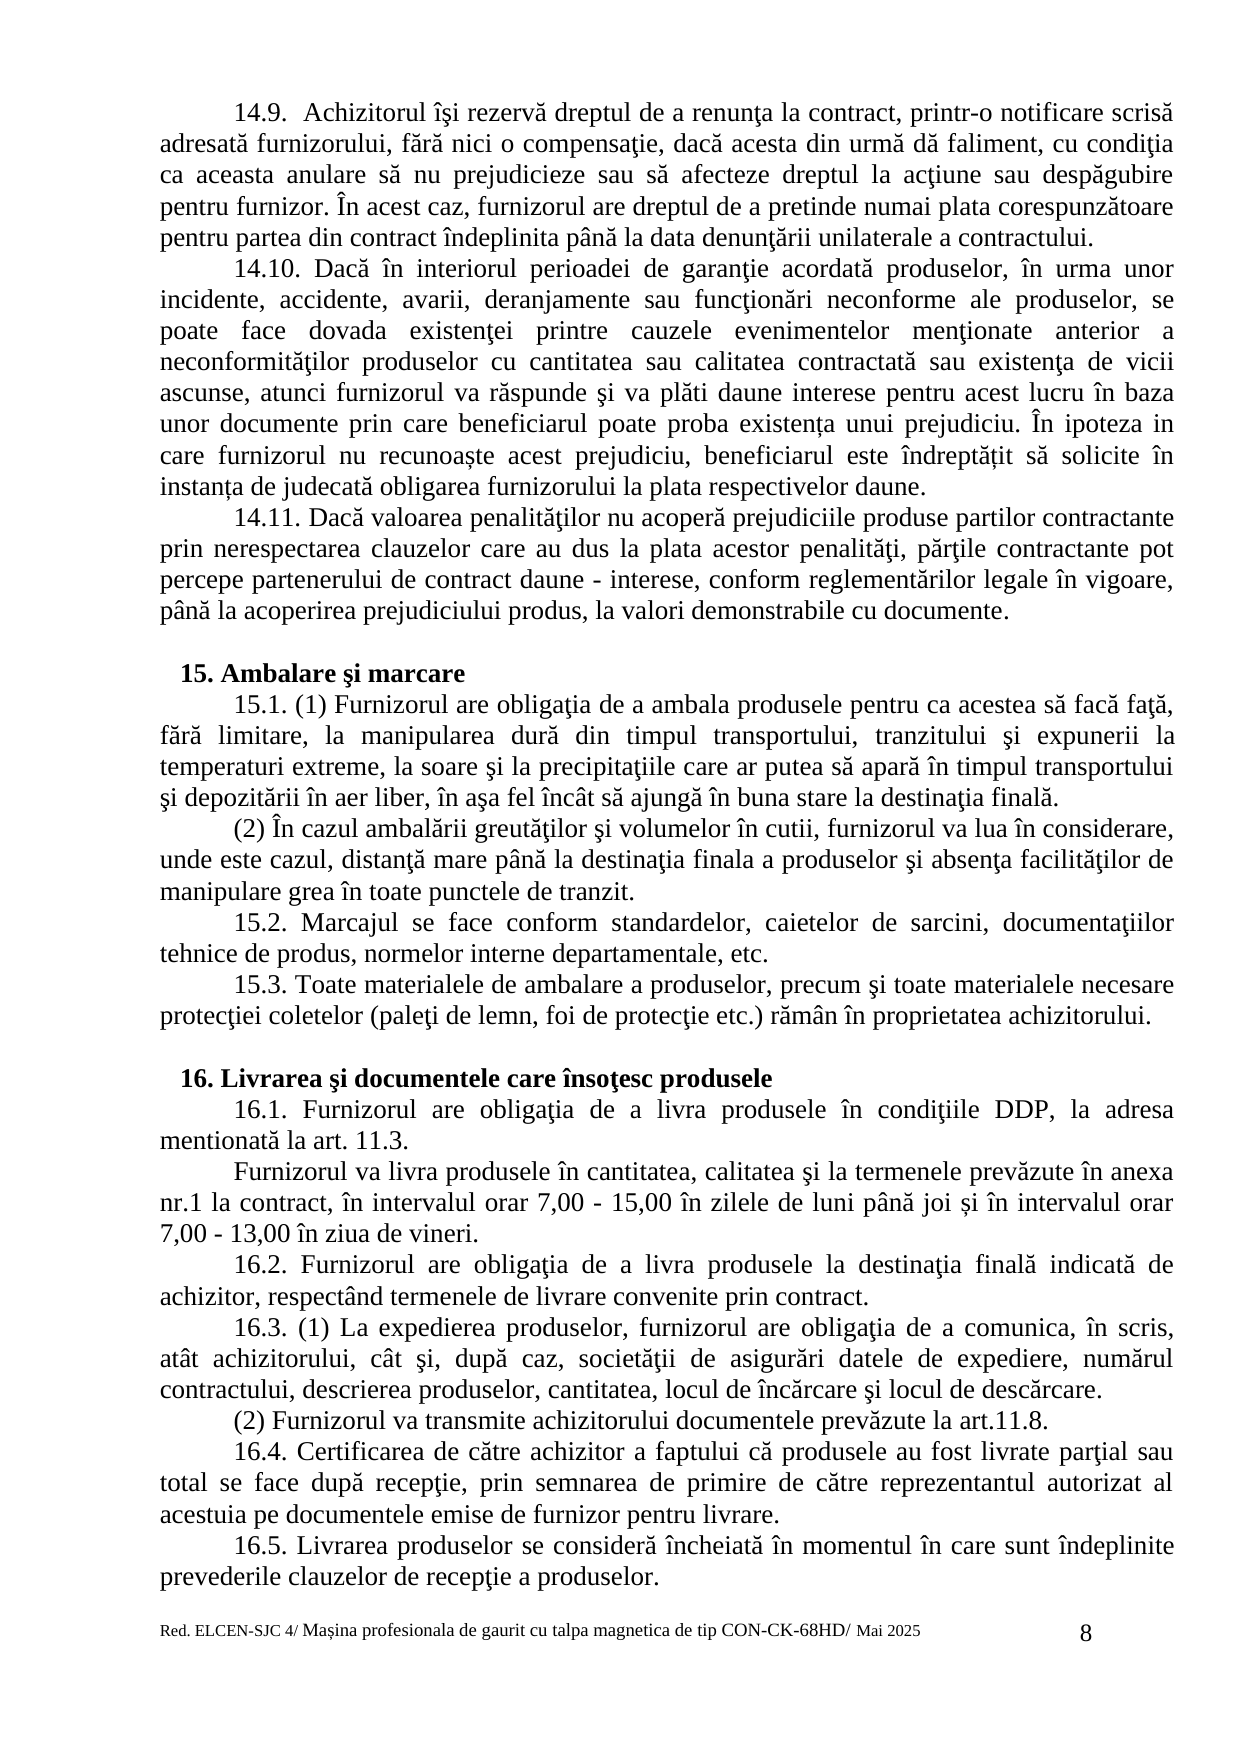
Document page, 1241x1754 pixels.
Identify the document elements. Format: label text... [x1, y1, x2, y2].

text (2) Furnizorul va transmite achizitorului documentele prevăzute la art.11.8. [159, 1404, 1175, 1435]
text (2) În cazul ambalării greutăţilor şi volumelor în cutii, furnizorul va lua în considerare, unde este cazul, distanţă mare până la destinaţia finala a produselor şi absenţa facilităţilor de manipulare grea în toate punctele de tranzit. [159, 812, 1175, 906]
text 16.3. (1) La expedierea produselor, furnizorul are obligaţia de a comunica, în scris, atât achizitorului, cât şi, după caz, societăţii de asigurări datele de expediere, numărul contractului, descrierea produselor, cantitatea, locul de încărcare şi locul de descărcare. [159, 1311, 1175, 1404]
text 14.9. Achizitorul îşi rezervă dreptul de a renunţa la contract, printr-o notificare scrisă adresată furnizorului, fără nici o compensaţie, dacă acesta din urmă dă faliment, cu condiţia ca aceasta anulare să nu prejudicieze sau să afecteze dreptul la acţiune sau despăgubire pentru furnizor. În acest caz, furnizorul are dreptul de a pretinde numai plata corespunzătoare pentru partea din contract îndeplinita până la data denunţării unilaterale a contractului. [159, 96, 1175, 252]
text 15.3. Toate materialele de ambalare a produselor, precum şi toate materialele necesare protecţiei coletelor (paleţi de lemn, foi de protecţie etc.) rămân în proprietatea achizitorului. [159, 968, 1175, 1031]
text 15.2. Marcajul se face conform standardelor, caietelor de sarcini, documentaţiilor tehnice de produs, normelor interne departamentale, etc. [159, 906, 1175, 968]
text 16.2. Furnizorul are obligaţia de a livra produsele la destinaţia finală indicată de achizitor, respectând termenele de livrare convenite prin contract. [159, 1248, 1175, 1311]
text 15. Ambalare şi marcare [159, 657, 1175, 688]
text 14.11. Dacă valoarea penalităţilor nu acoperă prejudiciile produse partilor contractante prin nerespectarea clauzelor care au dus la plata acestor penalităţi, părţile contractante pot percepe partenerului de contract daune - interese, conform reglementărilor legale în vigoare, până la acoperirea prejudiciului produs, la valori demonstrabile cu documente. [159, 501, 1175, 626]
text Furnizorul va livra produsele în cantitatea, calitatea şi la termenele prevăzute în anexa nr.1 la contract, în intervalul orar 7,00 - 15,00 în zilele de luni până joi și în intervalul orar 7,00 - 13,00 în ziua de vineri. [159, 1155, 1175, 1248]
text 16. Livrarea şi documentele care însoţesc produsele [159, 1062, 1175, 1093]
text 16.1. Furnizorul are obligaţia de a livra produsele în condiţiile DDP, la adresa mentionată la art. 11.3. [159, 1093, 1175, 1155]
text 16.5. Livrarea produselor se consideră încheiată în momentul în care sunt îndeplinite prevederile clauzelor de recepţie a produselor. [159, 1529, 1175, 1591]
text 16.4. Certificarea de către achizitor a faptului că produsele au fost livrate parţial sau total se face după recepţie, prin semnarea de primire de către reprezentantul autorizat al acestuia pe documentele emise de furnizor pentru livrare. [159, 1435, 1175, 1529]
text 15.1. (1) Furnizorul are obligaţia de a ambala produsele pentru ca acestea să facă faţă, fără limitare, la manipularea dură din timpul transportului, tranzitului şi expunerii la temperaturi extreme, la soare şi la precipitaţiile care ar putea să apară în timpul transportului şi depozitării în aer liber, în aşa fel încât să ajungă în buna stare la destinaţia finală. [159, 688, 1175, 812]
text 14.10. Dacă în interiorul perioadei de garanţie acordată produselor, în urma unor incidente, accidente, avarii, deranjamente sau funcţionări neconforme ale produselor, se poate face dovada existenţei printre cauzele evenimentelor menţionate anterior a neconformităţilor produselor cu cantitatea sau calitatea contractată sau existenţa de vicii ascunse, atunci furnizorul va răspunde şi va plăti daune interese pentru acest lucru în baza unor documente prin care beneficiarul poate proba existența unui prejudiciu. În ipoteza in care furnizorul nu recunoaște acest prejudiciu, beneficiarul este îndreptățit să solicite în instanța de judecată obligarea furnizorului la plata respectivelor daune. [159, 252, 1175, 501]
